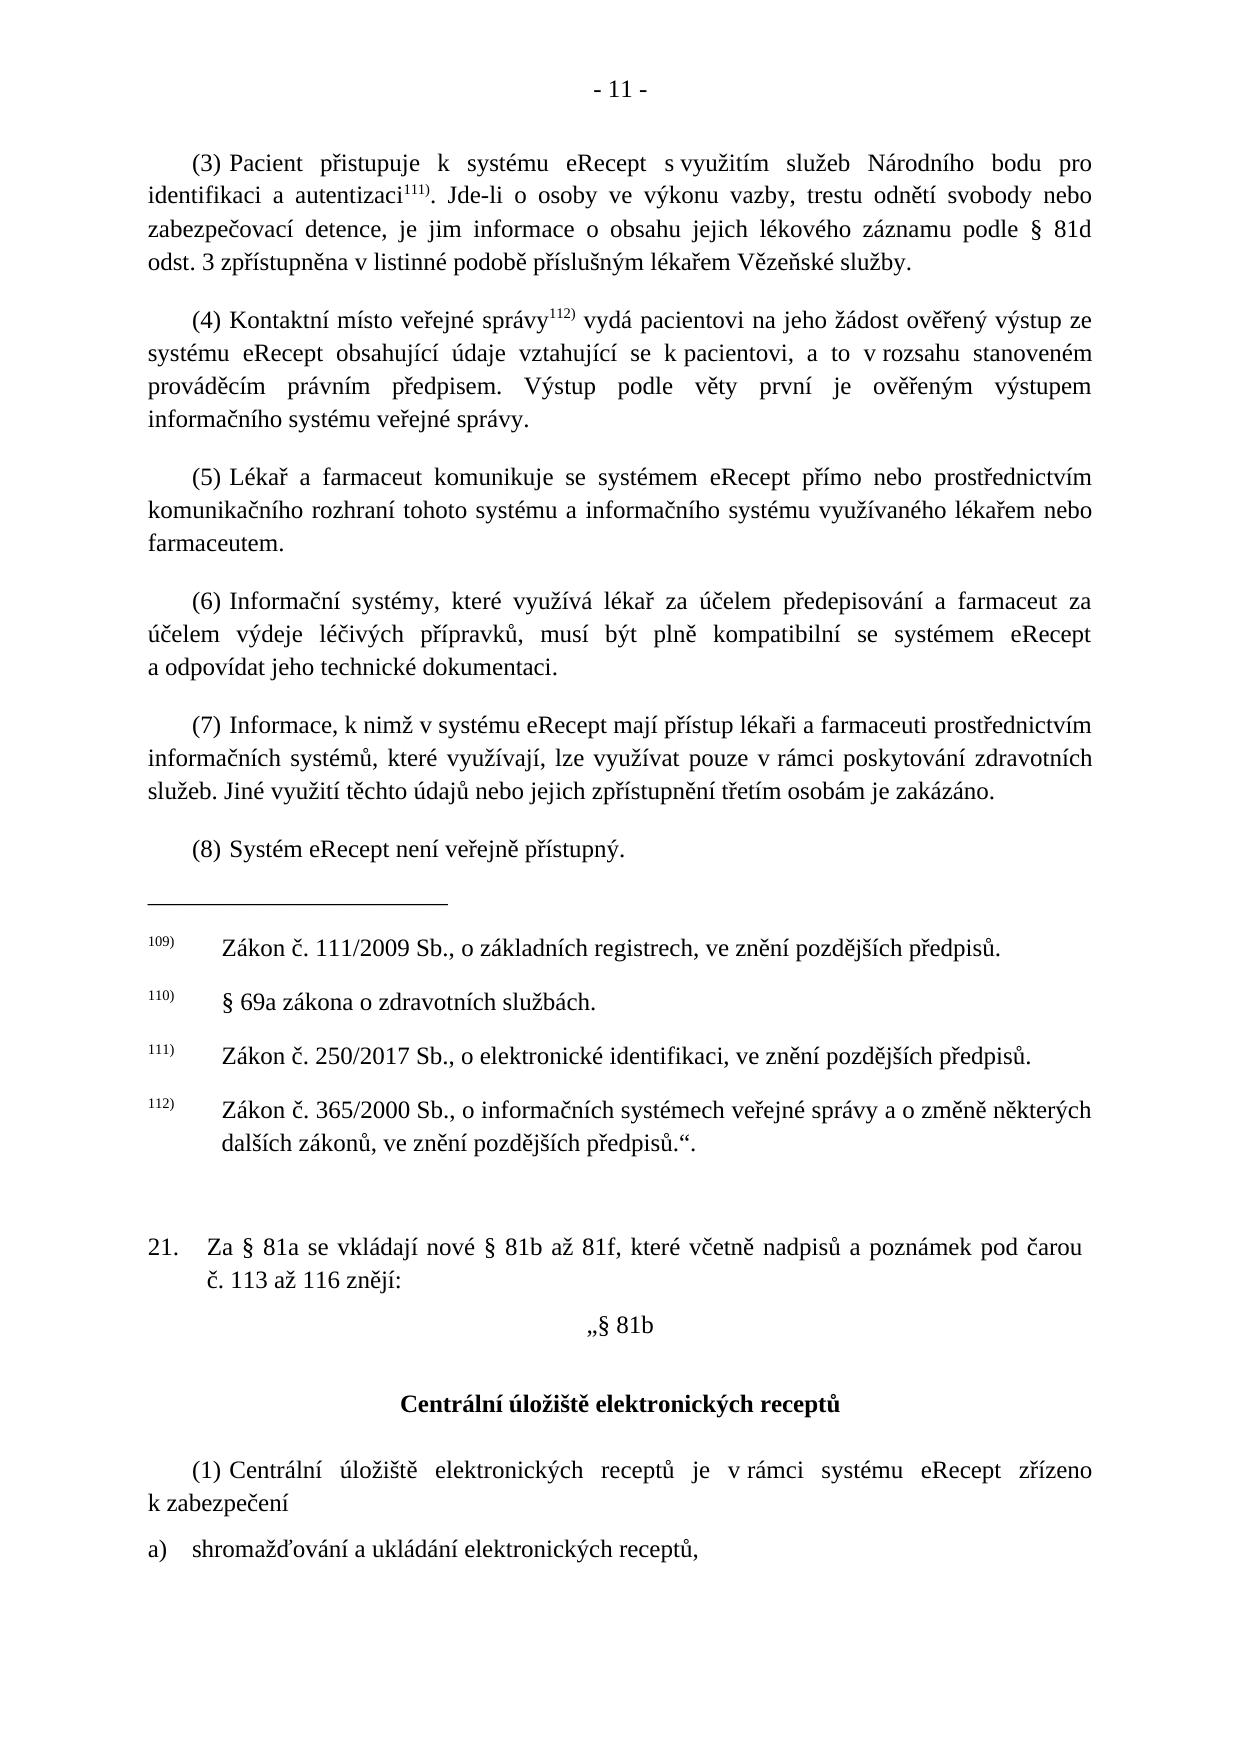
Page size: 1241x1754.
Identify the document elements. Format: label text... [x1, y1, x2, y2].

text Pacient přistupuje k systému eRecept s využitím služeb Národního bodu pro identifikaci a autentizaci111). Jde-li o osoby ve výkonu vazby, trestu odnětí svobody nebo zabezpečovací detence, je jim informace o obsahu jejich lékového záznamu podle § 81d odst. 3 zpřístupněna v listinné podobě příslušným lékařem Vězeňské služby. [148, 148, 1093, 275]
text Lékař a farmaceut komunikuje se systémem eRecept přímo nebo prostřednictvím komunikačního rozhraní tohoto systému a informačního systému využívaného lékařem nebo farmaceutem. [148, 462, 1093, 557]
text Informace, k nimž v systému eRecept mají přístup lékaři a farmaceuti prostřednictvím informačních systémů, které využívají, lze využívat pouze v rámci poskytování zdravotních služeb. Jiné využití těchto údajů nebo jejich zpřístupnění třetím osobám je zakázáno. [148, 710, 1093, 805]
text 111) Zákon č. 250/2017 Sb., o elektronické identifikaci, ve znění pozdějších předpisů. [148, 1041, 1093, 1070]
list Centrální úložiště elektronických receptů je v rámci systému eRecept zřízeno k zabezpečení [148, 1456, 1093, 1517]
text Systém eRecept není veřejně přístupný. [148, 834, 1093, 863]
text „§ 81b [148, 1310, 1093, 1339]
text Kontaktní místo veřejné správy112) vydá pacientovi na jeho žádost ověřený výstup ze systému eRecept obsahující údaje vztahující se k pacientovi, a to v rozsahu stanoveném prováděcím právním předpisem. Výstup podle věty první je ověřeným výstupem informačního systému veřejné správy. [148, 305, 1093, 432]
text Za § 81a se vkládají nové § 81b až 81f, které včetně nadpisů a poznámek pod čarou č. 113 až 116 znějí: [148, 1232, 1093, 1293]
text ________________________ [148, 879, 1093, 908]
text shromažďování a ukládání elektronických receptů, [148, 1534, 1093, 1563]
text Informační systémy, které využívá lékař za účelem předepisování a farmaceut za účelem výdeje léčivých přípravků, musí být plně kompatibilní se systémem eRecept a odpovídat jeho technické dokumentaci. [148, 586, 1093, 681]
text 109) Zákon č. 111/2009 Sb., o základních registrech, ve znění pozdějších předpisů. [148, 933, 1093, 962]
text 112) Zákon č. 365/2000 Sb., o informačních systémech veřejné správy a o změně některých dalších zákonů, ve znění pozdějších předpisů.“. [148, 1095, 1093, 1157]
text 110) § 69a zákona o zdravotních službách. [148, 987, 1093, 1016]
text Centrální úložiště elektronických receptů [148, 1389, 1093, 1418]
